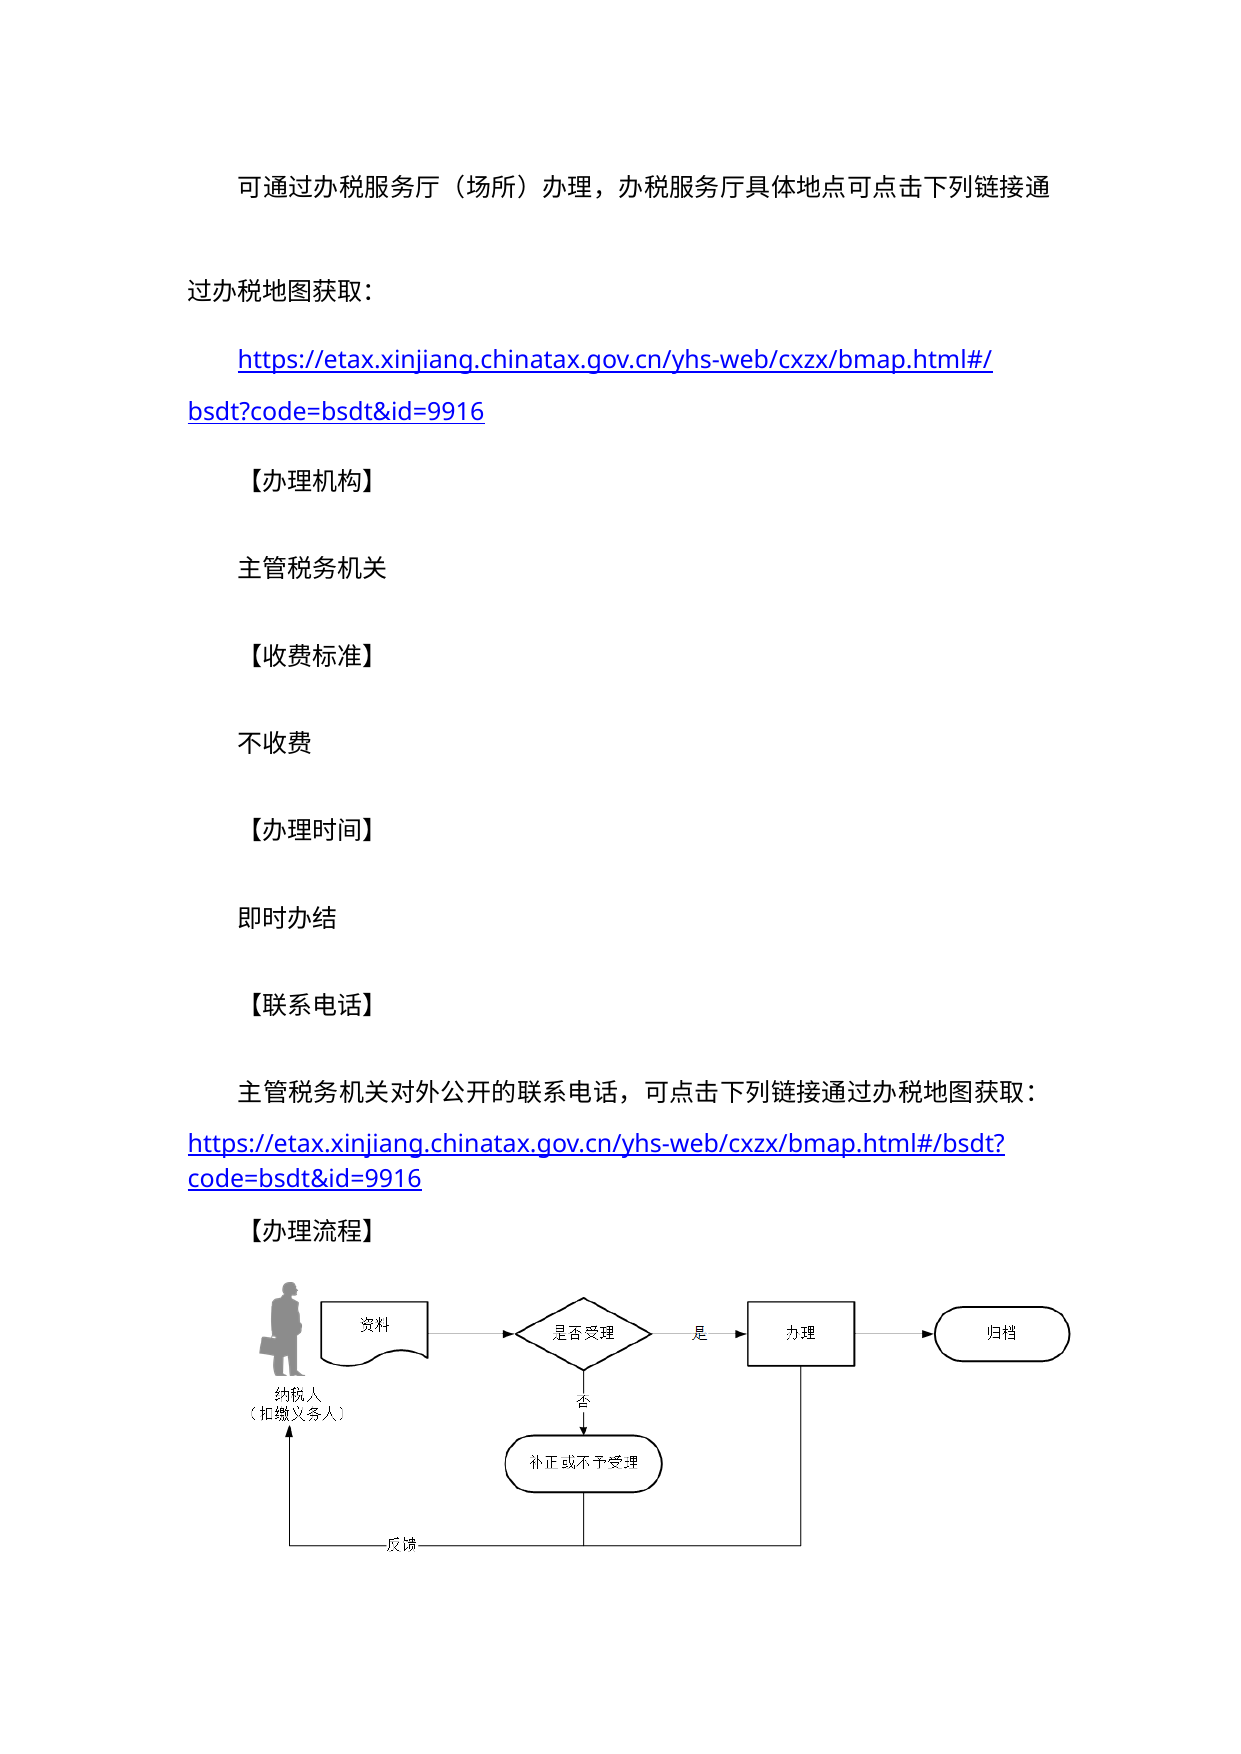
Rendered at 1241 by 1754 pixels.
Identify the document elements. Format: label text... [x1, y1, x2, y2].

text 不收费 [187, 707, 1053, 776]
text 【办理机构】 [187, 445, 1053, 514]
text 【办理时间】 [187, 794, 1053, 863]
text https://etax.xinjiang.chinatax.gov.cn/yhs-web/cxzx/bmap.html#/bsdt?code=bsdt&id=9916 [187, 342, 1053, 428]
text 主管税务机关 [187, 532, 1053, 602]
text 可通过办税服务厅（场所）办理，办税服务厅具体地点可点击下列链接通过办税地图获取： [187, 151, 1053, 324]
text 【办理流程】 [187, 1194, 1053, 1264]
text 主管税务机关对外公开的联系电话，可点击下列链接通过办税地图获取：https://etax.xinjiang.chinatax.gov.cn/yhs-web/cxzx/bmap.html#/bsdt?code=bsdt&id=9916 [187, 1056, 1053, 1194]
picture [231, 1281, 1074, 1562]
text 【收费标准】 [187, 620, 1053, 689]
text 即时办结 [187, 882, 1053, 951]
text 【联系电话】 [187, 969, 1053, 1038]
